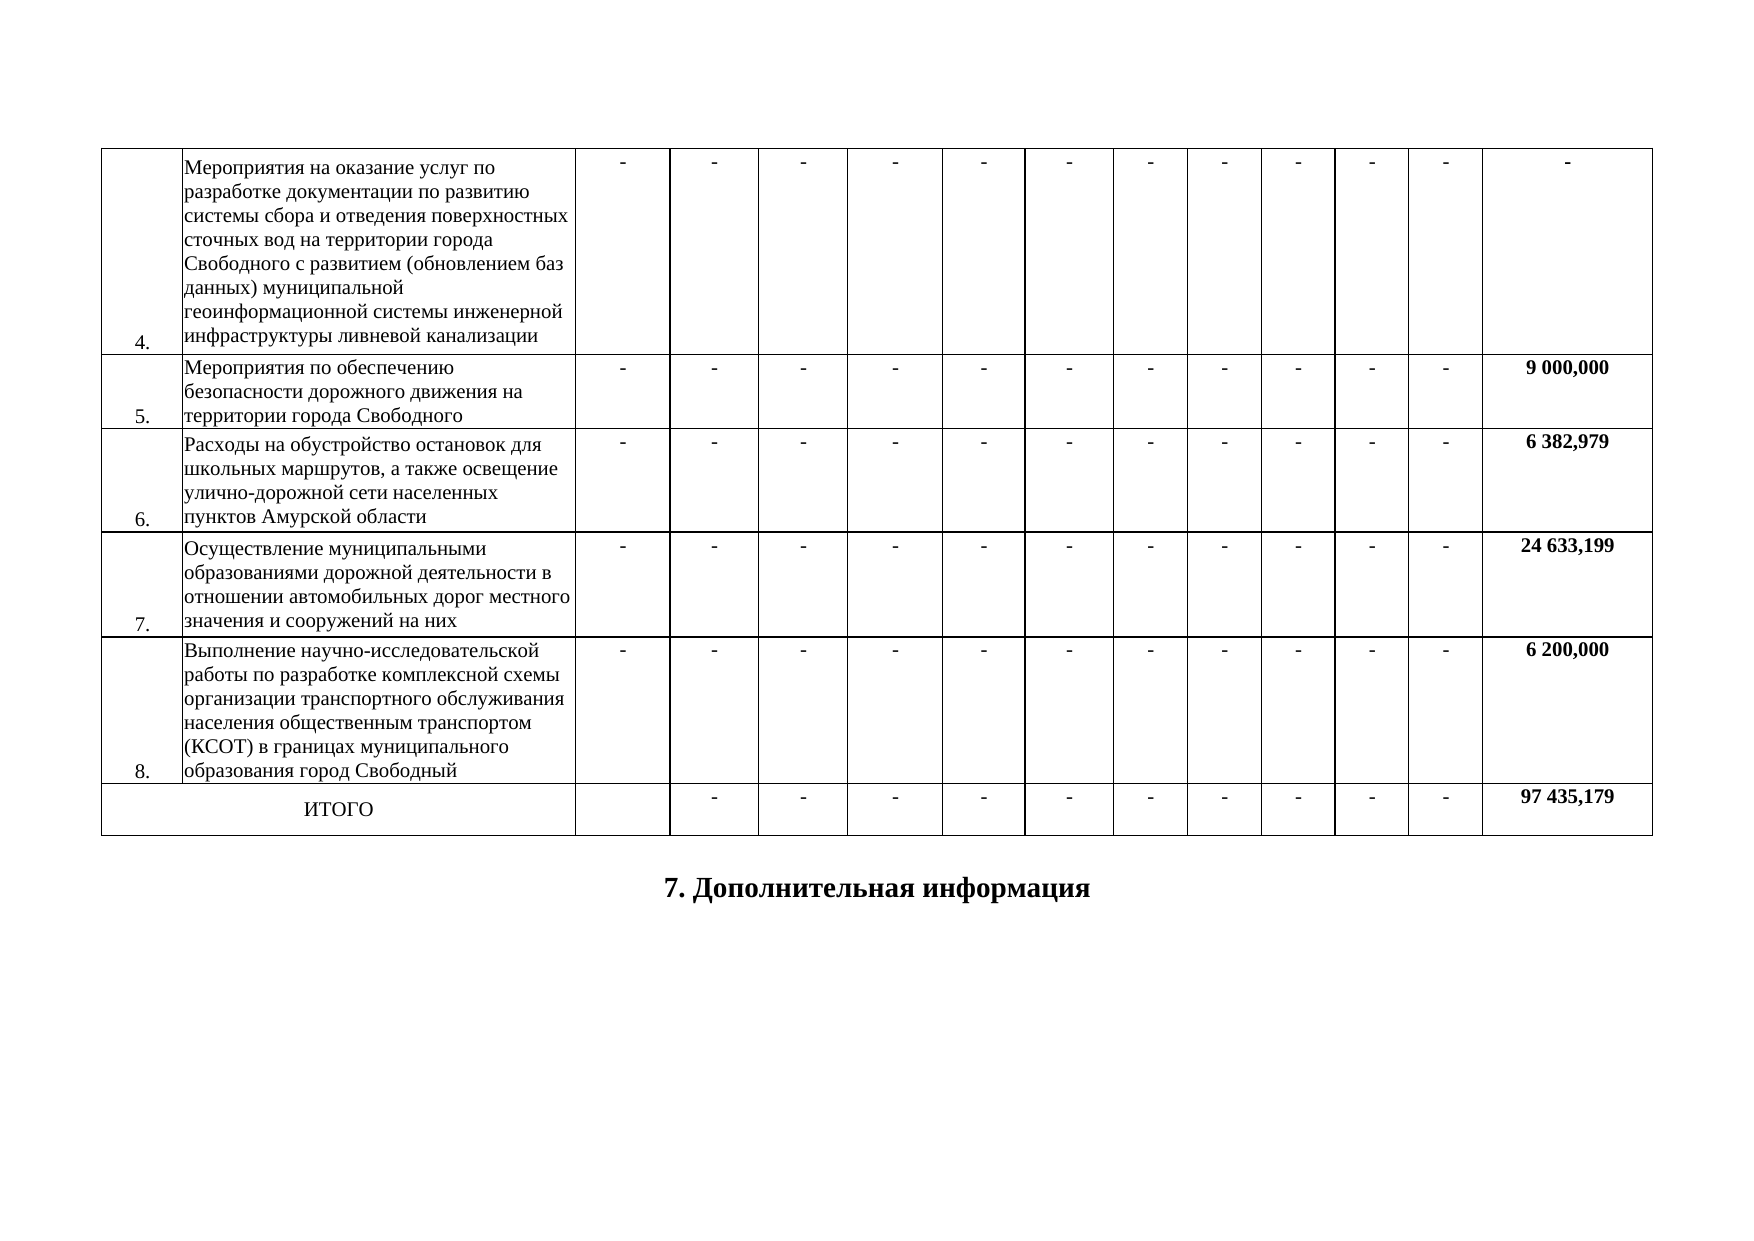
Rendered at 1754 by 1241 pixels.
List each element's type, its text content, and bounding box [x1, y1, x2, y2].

table_cell - [1188, 784, 1261, 835]
table_cell - [576, 355, 669, 428]
table_cell - [1336, 784, 1408, 835]
table_cell - [1409, 429, 1482, 531]
table_cell - [759, 429, 847, 531]
table_cell 5. [102, 355, 182, 428]
text 7. Дополнительная информация [89, 870, 1665, 903]
table_cell - [848, 784, 942, 835]
table_cell - [848, 355, 942, 428]
table_cell - [1262, 429, 1334, 531]
table_cell - [1409, 355, 1482, 428]
table_cell - [759, 533, 847, 636]
table_cell Мероприятия на оказание услуг по разработке документации по развитию системы сбора и отведения поверхностных сточных вод на территории города Свободного с развитием (обновлением баз данных) муниципальной геоинформационной системы инженерной инфраструктуры ливневой канализации [183, 149, 575, 354]
table_cell - [1114, 149, 1187, 354]
table_cell - [943, 149, 1024, 354]
table_cell - [1336, 149, 1408, 354]
table_cell - [1262, 355, 1334, 428]
table_cell - [848, 638, 942, 783]
table_cell - [1114, 355, 1187, 428]
table_cell - [671, 784, 758, 835]
table_cell - [759, 149, 847, 354]
table_cell 24 633,199 [1483, 533, 1652, 636]
table_cell - [848, 149, 942, 354]
table_cell - [1026, 429, 1113, 531]
table_cell - [671, 355, 758, 428]
table_cell - [1336, 638, 1408, 783]
table_cell - [943, 429, 1024, 531]
table_cell 9 000,000 [1483, 355, 1652, 428]
table_cell - [759, 784, 847, 835]
table_cell - [1114, 784, 1187, 835]
table_cell - [1188, 638, 1261, 783]
table_cell 4. [102, 149, 182, 354]
table_cell 6 382,979 [1483, 429, 1652, 531]
table_cell 8. [102, 638, 182, 783]
table_cell - [1188, 533, 1261, 636]
table_cell - [943, 355, 1024, 428]
table_cell - [1114, 429, 1187, 531]
table_cell - [1188, 355, 1261, 428]
table_cell - [1409, 638, 1482, 783]
table_cell - [576, 638, 669, 783]
table_cell - [1262, 784, 1334, 835]
table_cell - [671, 429, 758, 531]
table_cell - [576, 429, 669, 531]
table_cell Осуществление муниципальными образованиями дорожной деятельности в отношении автомобильных дорог местного значения и сооружений на них [183, 533, 575, 636]
table_cell - [1336, 355, 1408, 428]
table_cell - [1336, 533, 1408, 636]
table_cell [576, 784, 669, 835]
table_cell - [1026, 533, 1113, 636]
table_cell - [759, 638, 847, 783]
table_cell - [1026, 355, 1113, 428]
table_cell - [1262, 638, 1334, 783]
table_cell - [1188, 149, 1261, 354]
table_cell - [1114, 533, 1187, 636]
table_cell 6 200,000 [1483, 638, 1652, 783]
table_cell - [759, 355, 847, 428]
table_cell Расходы на обустройство остановок для школьных маршрутов, а также освещение улично-дорожной сети населенных пунктов Амурской области [183, 429, 575, 531]
table_cell ИТОГО [102, 784, 575, 835]
table_cell - [1483, 149, 1652, 354]
table_cell - [943, 533, 1024, 636]
table_cell - [671, 149, 758, 354]
table_cell - [1262, 149, 1334, 354]
table_cell - [1026, 638, 1113, 783]
table_cell 6. [102, 429, 182, 531]
table_cell - [671, 533, 758, 636]
table_cell - [1114, 638, 1187, 783]
table_cell - [1026, 784, 1113, 835]
table_cell - [1409, 533, 1482, 636]
table_cell 7. [102, 533, 182, 636]
table_cell - [943, 784, 1024, 835]
table_cell - [943, 638, 1024, 783]
table_cell - [576, 533, 669, 636]
table_cell - [671, 638, 758, 783]
table_cell - [1262, 533, 1334, 636]
table_cell 97 435,179 [1483, 784, 1652, 835]
table_cell - [1336, 429, 1408, 531]
table_cell Выполнение научно-исследовательской работы по разработке комплексной схемы организации транспортного обслуживания населения общественным транспортом (КСОТ) в границах муниципального образования город Свободный [183, 638, 575, 783]
table_cell - [1026, 149, 1113, 354]
table_cell - [576, 149, 669, 354]
table_cell Мероприятия по обеспечению безопасности дорожного движения на территории города Свободного [183, 355, 575, 428]
table_cell - [1409, 149, 1482, 354]
table_cell - [1409, 784, 1482, 835]
table_cell - [1188, 429, 1261, 531]
table_cell - [848, 429, 942, 531]
table_cell - [848, 533, 942, 636]
